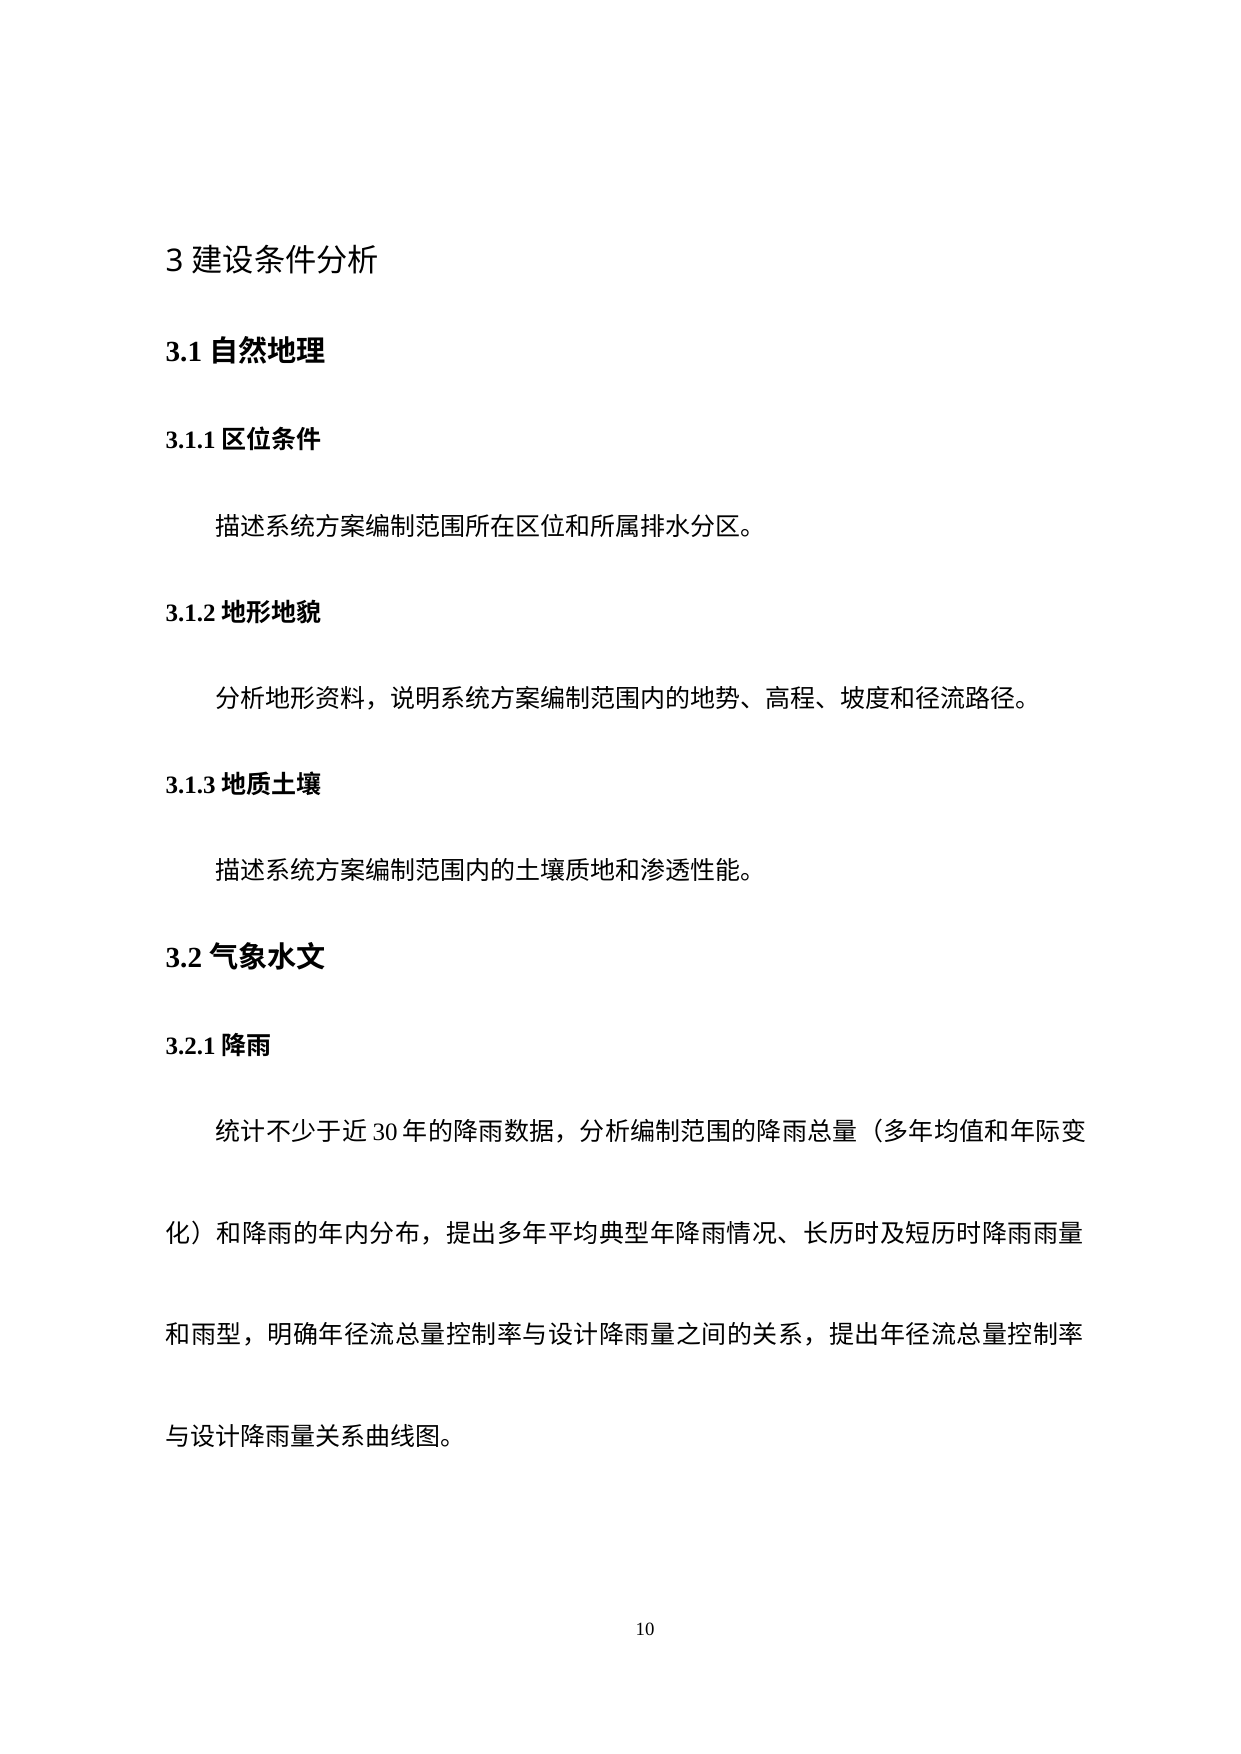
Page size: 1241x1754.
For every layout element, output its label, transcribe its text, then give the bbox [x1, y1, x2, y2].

text 分析地形资料，说明系统方案编制范围内的地势、高程、坡度和径流路径。 [165, 662, 1087, 730]
subtitle 自然地理 [165, 315, 1087, 383]
subtitle 气象水文 [165, 920, 1087, 988]
subtitle 建设条件分析 [165, 224, 1087, 292]
text 描述系统方案编制范围所在区位和所属排水分区。 [165, 490, 1087, 558]
subtitle 地形地貌 [165, 576, 1087, 644]
text 统计不少于近30年的降雨数据，分析编制范围的降雨总量（多年均值和年际变化）和降雨的年内分布，提出多年平均典型年降雨情况、长历时及短历时降雨雨量和雨型，明确年径流总量控制率与设计降雨量之间的关系，提出年径流总量控制率与设计降雨量关系曲线图。 [165, 1095, 1087, 1469]
subtitle 降雨 [165, 1009, 1087, 1077]
subtitle 区位条件 [165, 404, 1087, 472]
text 描述系统方案编制范围内的土壤质地和渗透性能。 [165, 834, 1087, 902]
subtitle 地质土壤 [165, 748, 1087, 816]
